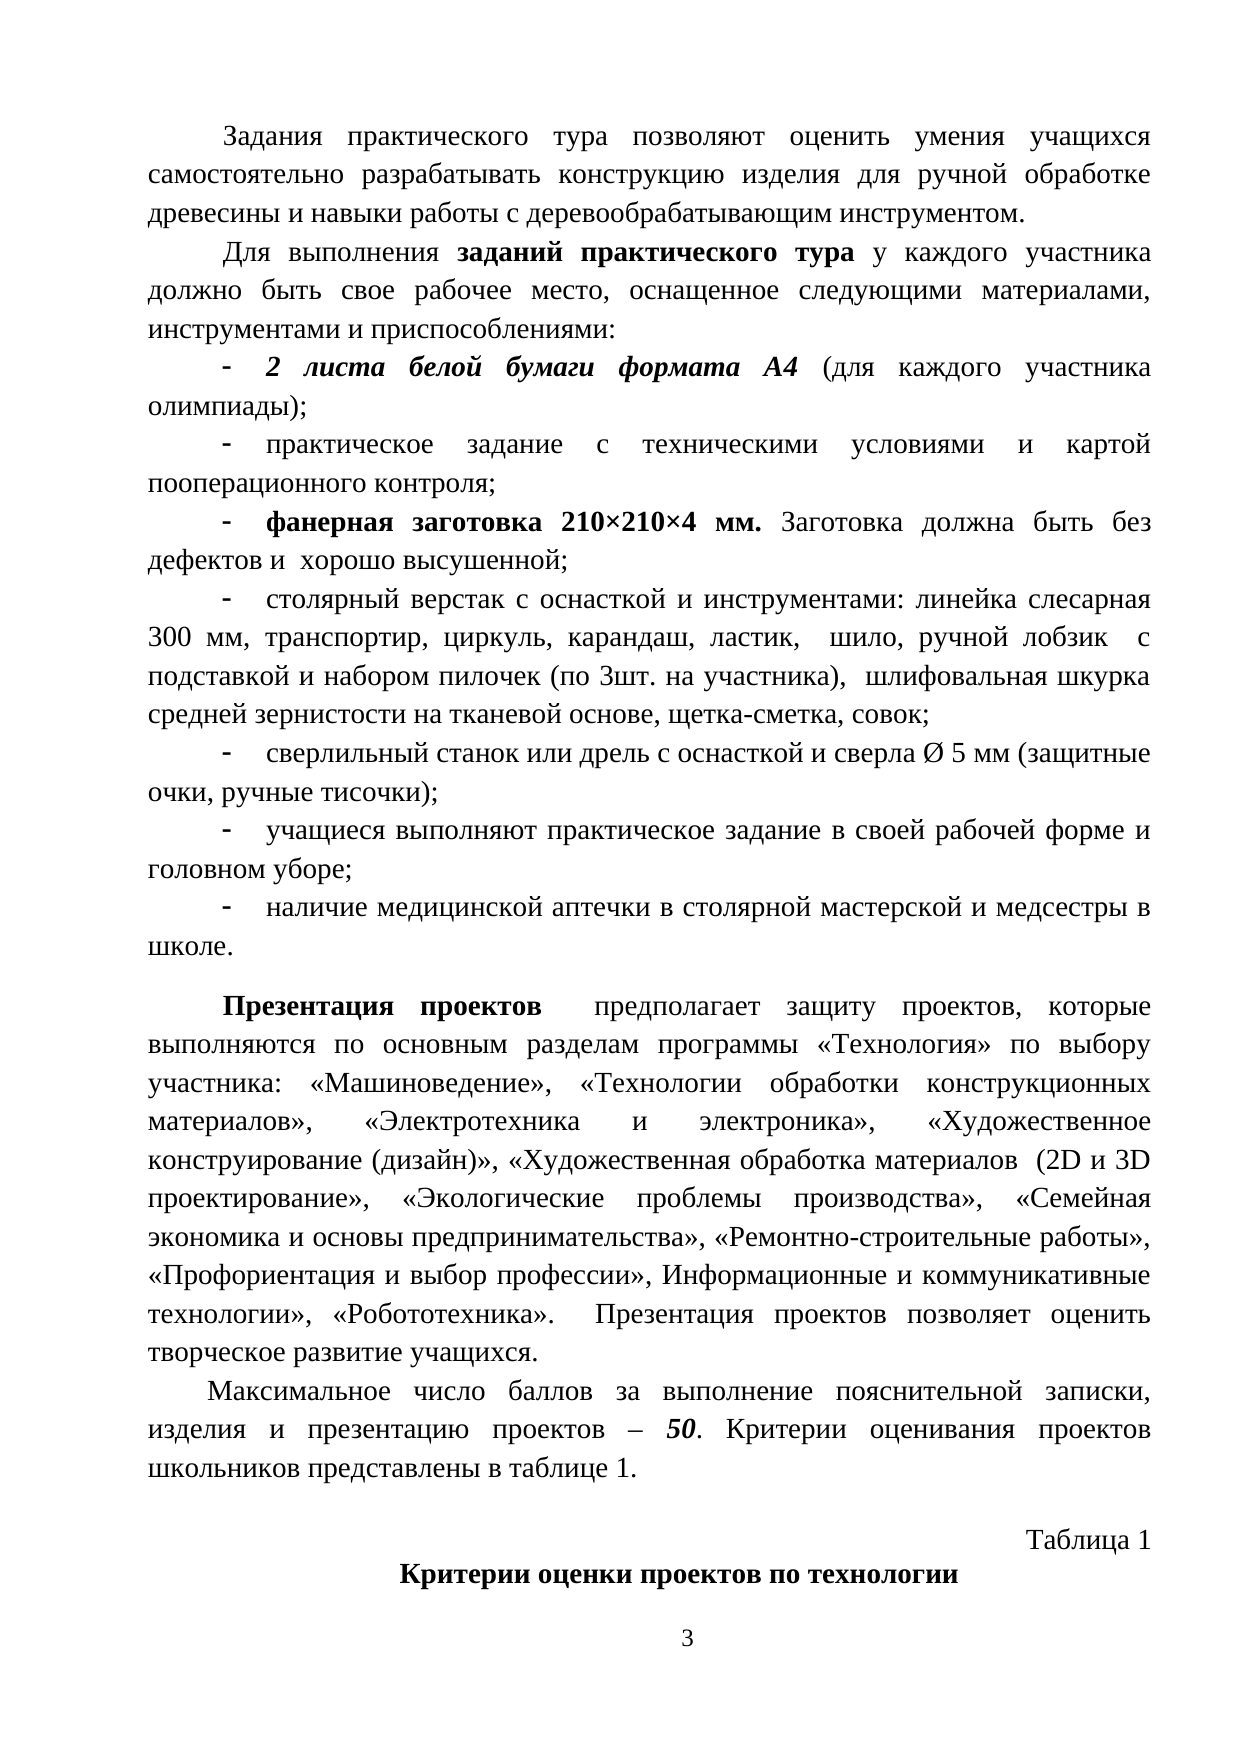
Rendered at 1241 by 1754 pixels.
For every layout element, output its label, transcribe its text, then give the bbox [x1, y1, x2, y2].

text Критерии оценки проектов по технологии [204, 1556, 1152, 1589]
list наличие медицинской аптечки в столярной мастерской и медсестры в школе. [148, 889, 1152, 962]
list столярный верстак с оснасткой и инструментами: линейка слесарная , транспортир, циркуль, карандаш, ластик, шило, ручной лобзик с подставкой и набором пилочек (по 3шт. на участника), шлифовальная шкурка средней зернистости на тканевой основе, щетка-сметка, совок; [148, 581, 1152, 730]
list учащиеся выполняют практическое задание в своей рабочей форме и головном уборе; [148, 812, 1152, 884]
text Максимальное число баллов за выполнение пояснительной записки, изделия и презентацию проектов – 50. Критерии оценивания проектов школьников представлены в таблице 1. [148, 1373, 1152, 1484]
list фанерная заготовка 210×210×4 мм. Заготовка должна быть без дефектов и хорошо высушенной; [148, 504, 1152, 576]
text Для выполнения заданий практического тура у каждого участника должно быть свое рабочее место, оснащенное следующими материалами, инструментами и приспособлениями: [148, 234, 1152, 344]
list 2 листа белой бумаги формата А4 (для каждого участника олимпиады); [148, 349, 1152, 422]
text Презентация проектов предполагает защиту проектов, которые выполняются по основным разделам программы «Технология» по выбору участника: «Машиноведение», «Технологии обработки конструкционных материалов», «Электротехника и электроника», «Художественное конструирование (дизайн)», «Художественная обработка материалов (2D и 3D проектирование», «Экологические проблемы производства», «Семейная экономика и основы предпринимательства», «Ремонтно-строительные работы», «Профориентация и выбор профессии», Информационные и коммуникативные технологии», «Робототехника». Презентация проектов позволяет оценить творческое развитие учащихся. [148, 988, 1152, 1368]
text Задания практического тура позволяют оценить умения учащихся самостоятельно разрабатывать конструкцию изделия для ручной обработке древесины и навыки работы с деревообрабатывающим инструментом. [148, 118, 1152, 229]
list практическое задание с техническими условиями и картой пооперационного контроля; [148, 427, 1152, 499]
list сверлильный станок или дрель с оснасткой и сверла Ø 5 мм (защитные очки, ручные тисочки); [148, 735, 1152, 807]
text Таблица 1 [148, 1522, 1152, 1556]
